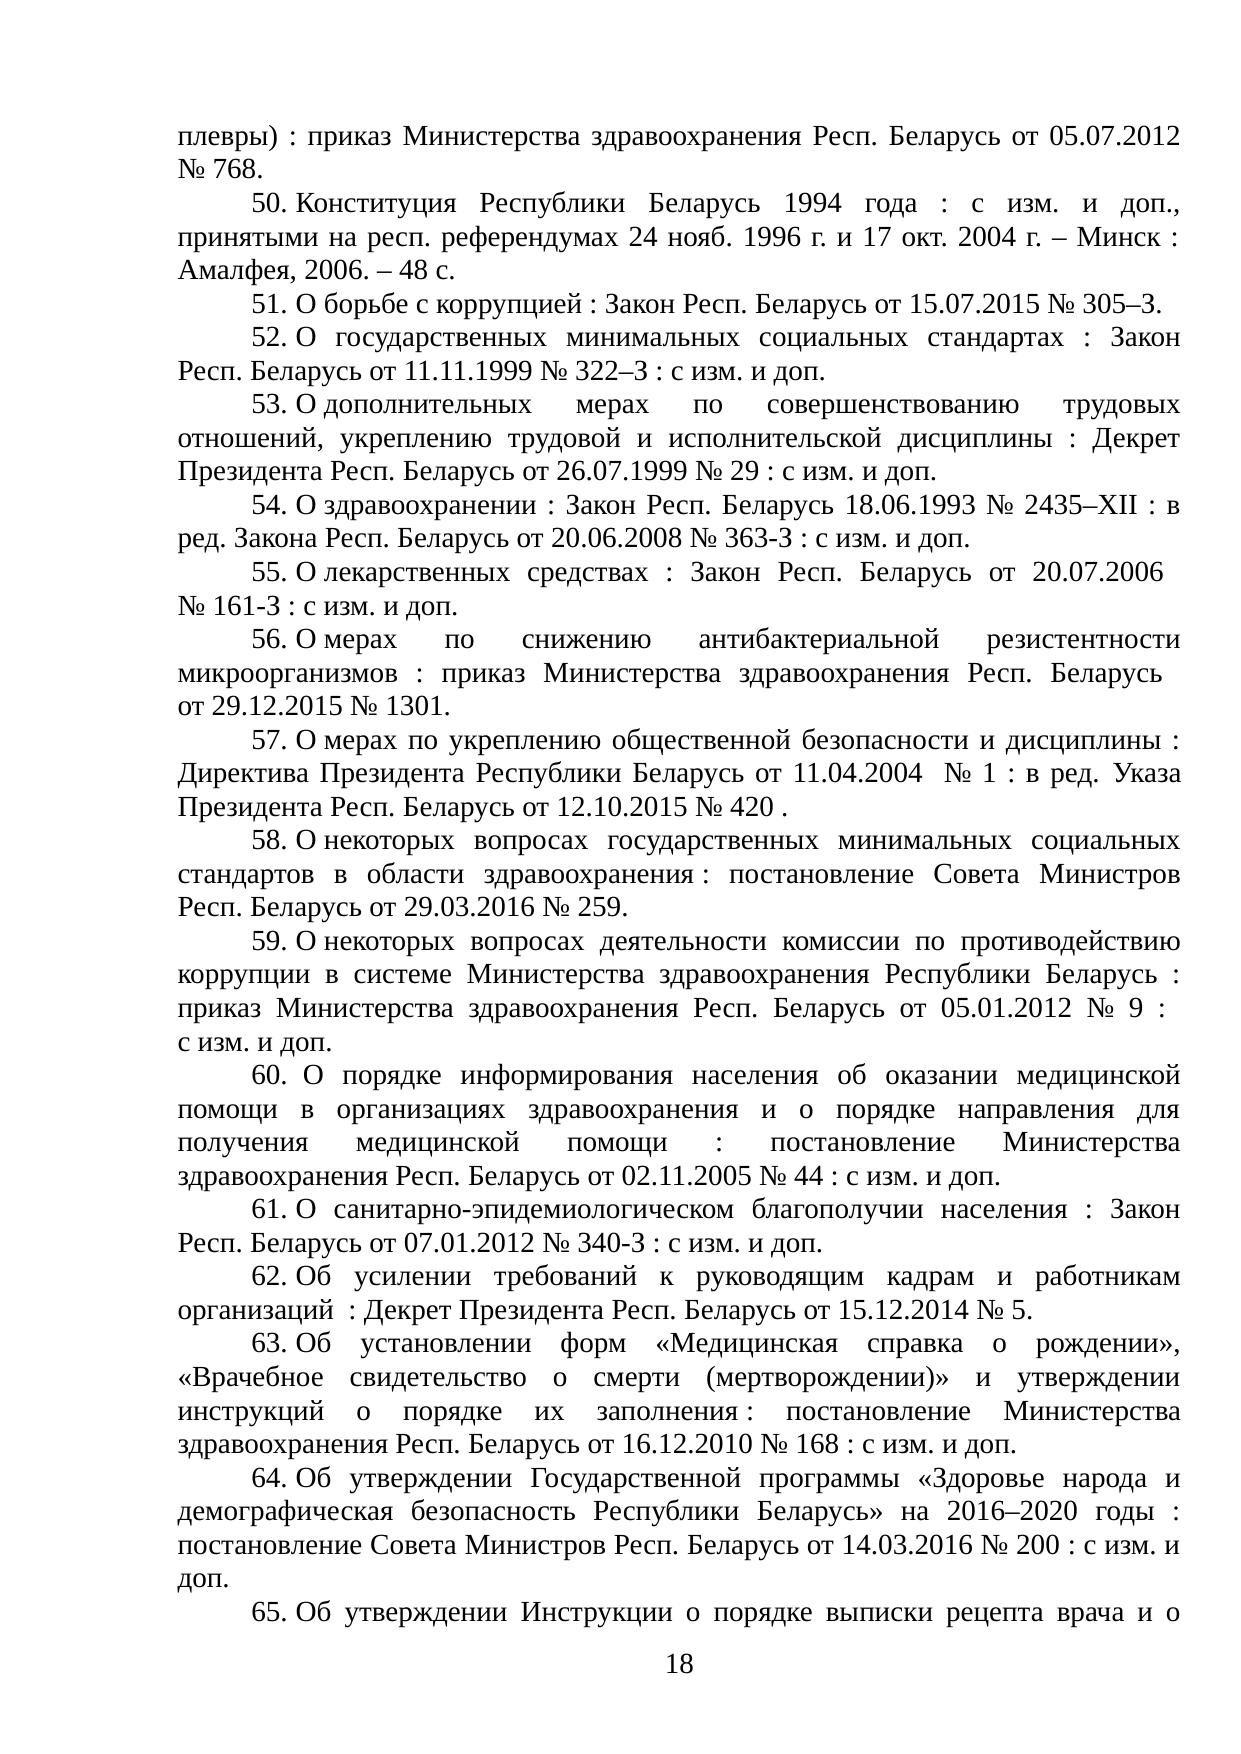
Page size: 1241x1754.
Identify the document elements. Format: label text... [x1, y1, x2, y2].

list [177, 1594, 1181, 1627]
list Об утверждении Государственной программы «Здоровье народа и демографическая безопасность Республики Беларусь» на 2016–2020 годы : постановление Совета Министров Респ. Беларусь от 14.03.2016 № 200 : с изм. и доп. [177, 1460, 1181, 1594]
list О дополнительных мерах по совершенствованию трудовых отношений, укреплению трудовой и исполнительской дисциплины : Декрет Президента Респ. Беларусь от 26.07.1999 № 29 : с изм. и доп. [177, 386, 1181, 487]
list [177, 118, 1181, 185]
list О лекарственных средствах : Закон Респ. Беларусь от 20.07.2006 № 161-З : с изм. и доп. [177, 554, 1181, 621]
list Об установлении форм «Медицинская справка о рождении», «Врачебное свидетельство о смерти (мертворождении)» и утверждении инструкций о порядке их заполнения : постановление Министерства здравоохранения Респ. Беларусь от 16.12.2010 № 168 : с изм. и доп. [177, 1326, 1181, 1460]
list О порядке информирования населения об оказании медицинской помощи в организациях здравоохранения и о порядке направления для получения медицинской помощи : постановление Министерства здравоохранения Респ. Беларусь от 02.11.2005 № 44 : с изм. и доп. [177, 1057, 1181, 1191]
list О некоторых вопросах деятельности комиссии по противодействию коррупции в системе Министерства здравоохранения Республики Беларусь : приказ Министерства здравоохранения Респ. Беларусь от 05.01.2012 № 9 : с изм. и доп. [177, 923, 1181, 1057]
list О мерах по укреплению общественной безопасности и дисциплины : Директива Президента Республики Беларусь от 11.04.2004 № 1 : в ред. Указа Президента Респ. Беларусь от 12.10.2015 № 420 . [177, 722, 1181, 822]
list Конституция Республики Беларусь 1994 года : с изм. и доп., принятыми на респ. референдумах 24 нояб. . и 17 окт. . – Минск : Амалфея, 2006. – 48 с. [177, 185, 1181, 286]
list О некоторых вопросах государственных минимальных социальных стандартов в области здравоохранения : постановление Совета Министров Респ. Беларусь от 29.03.2016 № 259. [177, 822, 1181, 923]
list О борьбе с коррупцией : Закон Респ. Беларусь от 15.07.2015 № 305–З. [177, 286, 1181, 319]
list О мерах по снижению антибактериальной резистентности микроорганизмов : приказ Министерства здравоохранения Респ. Беларусь от 29.12.2015 № 1301. [177, 621, 1181, 722]
list О государственных минимальных социальных стандартах : Закон Респ. Беларусь от 11.11.1999 № 322–З : с изм. и доп. [177, 319, 1181, 386]
list О здравоохранении : Закон Респ. Беларусь 18.06.1993 № 2435–XII : в ред. Закона Респ. Беларусь от 20.06.2008 № 363-З : с изм. и доп. [177, 487, 1181, 554]
list Об усилении требований к руководящим кадрам и работникам организаций : Декрет Президента Респ. Беларусь от 15.12.2014 № 5. [177, 1258, 1181, 1326]
list О санитарно-эпидемиологическом благополучии населения : Закон Респ. Беларусь от 07.01.2012 № 340-З : с изм. и доп. [177, 1191, 1181, 1258]
